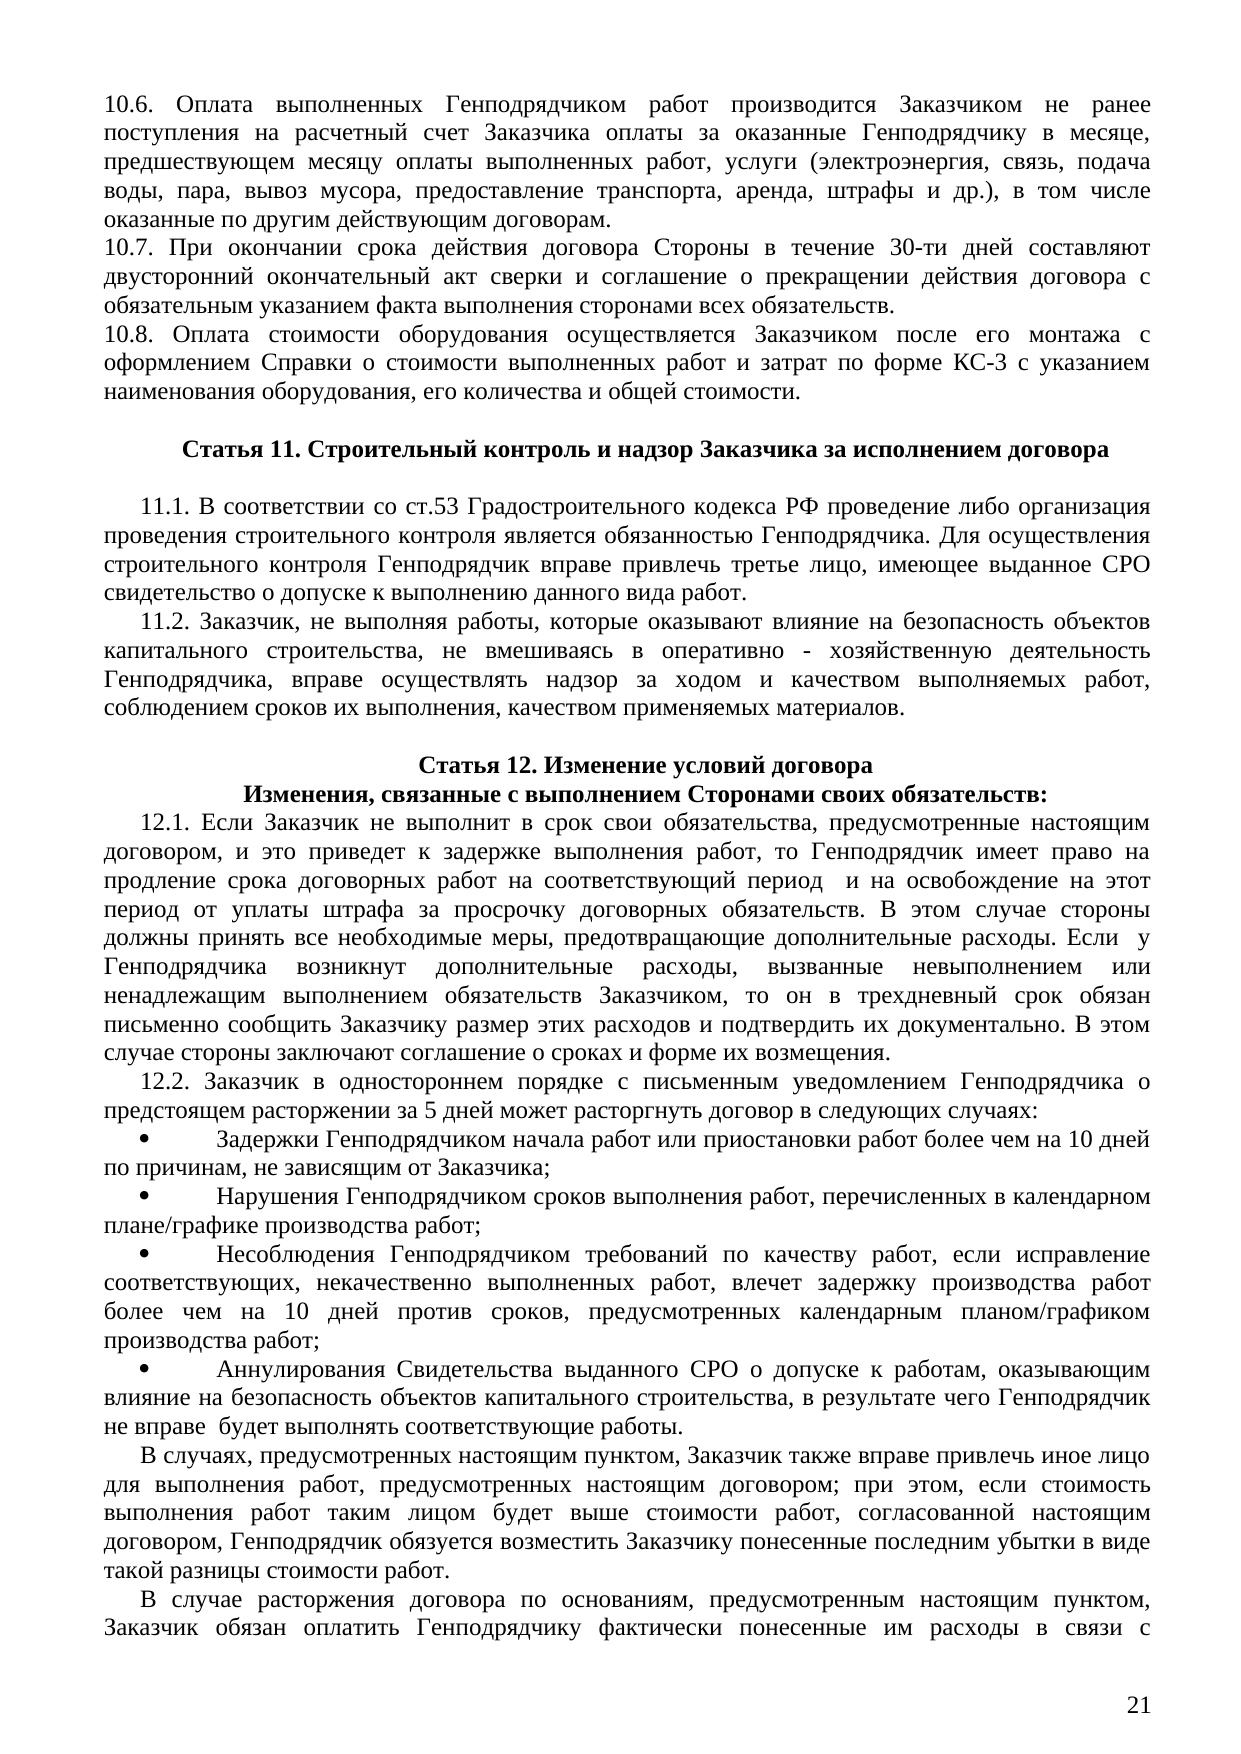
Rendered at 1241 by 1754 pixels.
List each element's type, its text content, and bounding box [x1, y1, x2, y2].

text Статья 11. Строительный контроль и надзор Заказчика за исполнением договора [103, 434, 1152, 462]
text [103, 1584, 1152, 1641]
text 10.8. Оплата стоимости оборудования осуществляется Заказчиком после его монтажа с оформлением Справки о стоимости выполненных работ и затрат по форме КС-3 с указанием наименования оборудования, его количества и общей стоимости. [103, 319, 1152, 405]
text 10.7. При окончании срока действия договора Стороны в течение 30-ти дней составляют двусторонний окончательный акт сверки и соглашение о прекращении действия договора с обязательным указанием факта выполнения сторонами всех обязательств. [103, 232, 1152, 319]
list Аннулирования Свидетельства выданного СРО о допуске к работам, оказывающим влияние на безопасность объектов капитального строительства, в результате чего Генподрядчик не вправе будет выполнять соответствующие работы. [103, 1354, 1152, 1440]
text 12.2. Заказчик в одностороннем порядке с письменным уведомлением Генподрядчика о предстоящем расторжении за 5 дней может расторгнуть договор в следующих случаях: [103, 1066, 1152, 1124]
text Изменения, связанные с выполнением Сторонами своих обязательств: [103, 779, 1152, 807]
text 12.1. Если Заказчик не выполнит в срок свои обязательства, предусмотренные настоящим договором, и это приведет к задержке выполнения работ, то Генподрядчик имеет право на продление срока договорных работ на соответствующий период и на освобождение на этот период от уплаты штрафа за просрочку договорных обязательств. В этом случае стороны должны принять все необходимые меры, предотвращающие дополнительные расходы. Если у Генподрядчика возникнут дополнительные расходы, вызванные невыполнением или ненадлежащим выполнением обязательств Заказчиком, то он в трехдневный срок обязан письменно сообщить Заказчику размер этих расходов и подтвердить их документально. В этом случае стороны заключают соглашение о сроках и форме их возмещения. [103, 807, 1152, 1066]
list Задержки Генподрядчиком начала работ или приостановки работ более чем на 10 дней по причинам, не зависящим от Заказчика; [103, 1124, 1152, 1181]
text 11.2. Заказчик, не выполняя работы, которые оказывают влияние на безопасность объектов капитального строительства, не вмешиваясь в оперативно - хозяйственную деятельность Генподрядчика, вправе осуществлять надзор за ходом и качеством выполняемых работ, соблюдением сроков их выполнения, качеством применяемых материалов. [103, 606, 1152, 721]
text В случаях, предусмотренных настоящим пунктом, Заказчик также вправе привлечь иное лицо для выполнения работ, предусмотренных настоящим договором; при этом, если стоимость выполнения работ таким лицом будет выше стоимости работ, согласованной настоящим договором, Генподрядчик обязуется возместить Заказчику понесенные последним убытки в виде такой разницы стоимости работ. [103, 1440, 1152, 1584]
list Несоблюдения Генподрядчиком требований по качеству работ, если исправление соответствующих, некачественно выполненных работ, влечет задержку производства работ более чем на 10 дней против сроков, предусмотренных календарным планом/графиком производства работ; [103, 1239, 1152, 1354]
text 11.1. В соответствии со ст.53 Градостроительного кодекса РФ проведение либо организация проведения строительного контроля является обязанностью Генподрядчика. Для осуществления строительного контроля Генподрядчик вправе привлечь третье лицо, имеющее выданное СРО свидетельство о допуске к выполнению данного вида работ. [103, 491, 1152, 606]
text Статья 12. Изменение условий договора [103, 750, 1152, 779]
list Нарушения Генподрядчиком сроков выполнения работ, перечисленных в календарном плане/графике производства работ; [103, 1181, 1152, 1239]
text 10.6. Оплата выполненных Генподрядчиком работ производится Заказчиком не ранее поступления на расчетный счет Заказчика оплаты за оказанные Генподрядчику в месяце, предшествующем месяцу оплаты выполненных работ, услуги (электроэнергия, связь, подача воды, пара, вывоз мусора, предоставление транспорта, аренда, штрафы и др.), в том числе оказанные по другим действующим договорам. [103, 89, 1152, 232]
